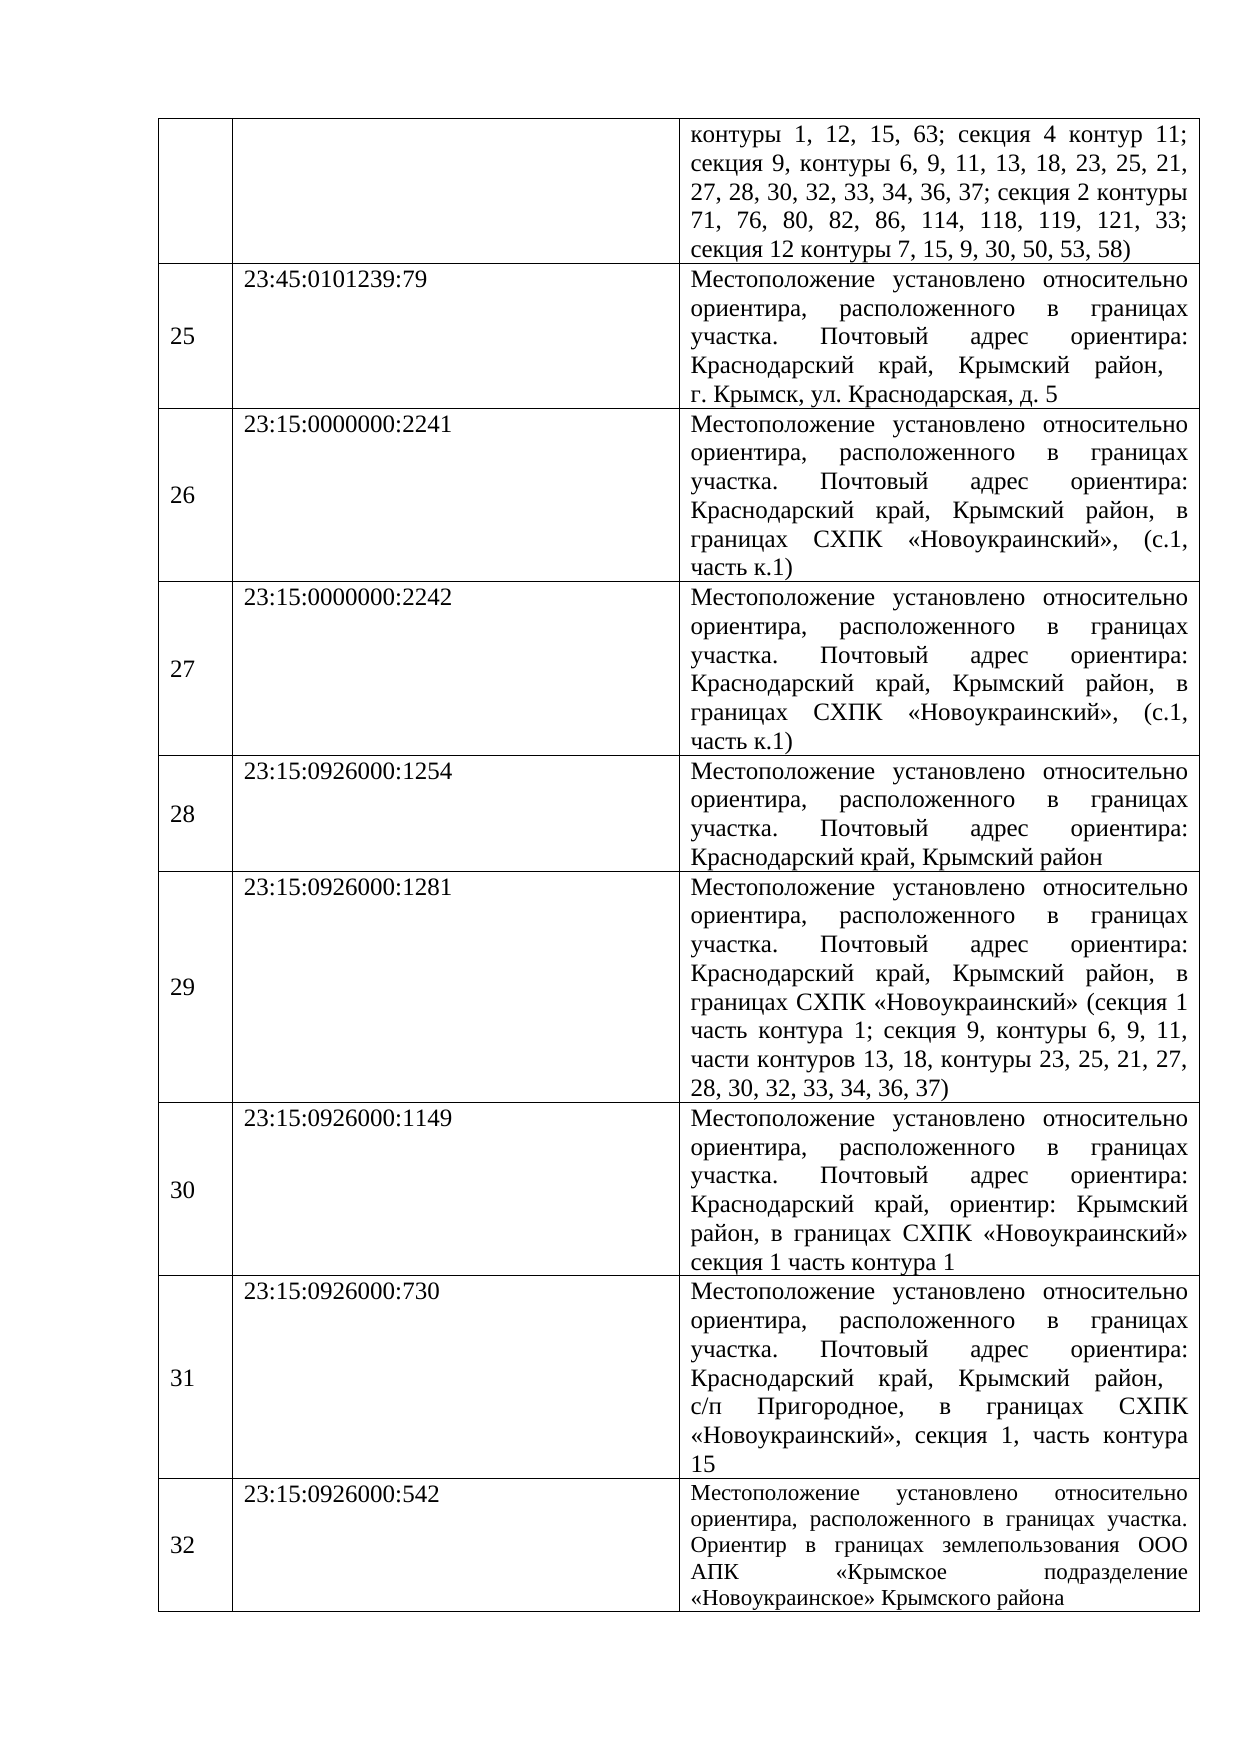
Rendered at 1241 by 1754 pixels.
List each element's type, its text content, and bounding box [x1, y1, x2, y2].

table_cell [159, 409, 232, 581]
table_cell 23:15:0926000:730 [233, 1276, 679, 1478]
table_cell 23:15:0926000:542 [233, 1479, 679, 1611]
table_cell [159, 582, 232, 755]
table_cell 23:15:0926000:1281 [233, 872, 679, 1102]
table_cell [159, 756, 232, 871]
table_cell Местоположение установлено относительно ориентира, расположенного в границах участка. Почтовый адрес ориентира: Краснодарский край, Крымский район, с/п Пригородное, в границах СХПК «Новоукраинский», секция 1, часть контура 15 [680, 1276, 1199, 1478]
table_cell [159, 119, 232, 263]
table_cell [159, 264, 232, 408]
table_cell 23:15:0000000:2242 [233, 582, 679, 755]
table_cell Местоположение установлено относительно ориентира, расположенного в границах участка. Почтовый адрес ориентира: Краснодарский край, Крымский район, в границах СХПК «Новоукраинский», (с.1, часть к.1) [680, 409, 1199, 581]
table_cell Местоположение установлено относительно ориентира, расположенного в границах участка. Почтовый адрес ориентира: Краснодарский край, ориентир: Крымский район, в границах СХПК «Новоукраинский» секция 1 часть контура 1 [680, 1103, 1199, 1275]
table_cell 23:15:0926000:1254 [233, 756, 679, 871]
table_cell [233, 119, 679, 263]
table_cell [159, 1479, 232, 1611]
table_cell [680, 119, 1199, 263]
table_cell 23:15:0000000:2241 [233, 409, 679, 581]
table_cell Местоположение установлено относительно ориентира, расположенного в границах участка. Почтовый адрес ориентира: Краснодарский край, Крымский район, в границах СХПК «Новоукраинский» (секция 1 часть контура 1; секция 9, контуры 6, 9, 11, части контуров 13, 18, контуры 23, 25, 21, 27, 28, 30, 32, 33, 34, 36, 37) [680, 872, 1199, 1102]
table_cell [159, 1276, 232, 1478]
table_cell [159, 872, 232, 1102]
table_cell [159, 1103, 232, 1275]
table_cell Местоположение установлено относительно ориентира, расположенного в границах участка. Ориентир в границах землепользования ООО АПК «Крымское подразделение «Новоукраинское» Крымского района [680, 1479, 1199, 1611]
table_cell Местоположение установлено относительно ориентира, расположенного в границах участка. Почтовый адрес ориентира: Краснодарский край, Крымский район [680, 756, 1199, 871]
table_cell Местоположение установлено относительно ориентира, расположенного в границах участка. Почтовый адрес ориентира: Краснодарский край, Крымский район, в границах СХПК «Новоукраинский», (с.1, часть к.1) [680, 582, 1199, 755]
table_cell 23:45:0101239:79 [233, 264, 679, 408]
table_cell Местоположение установлено относительно ориентира, расположенного в границах участка. Почтовый адрес ориентира: Краснодарский край, Крымский район, г. Крымск, ул. Краснодарская, д. 5 [680, 264, 1199, 408]
table_cell 23:15:0926000:1149 [233, 1103, 679, 1275]
